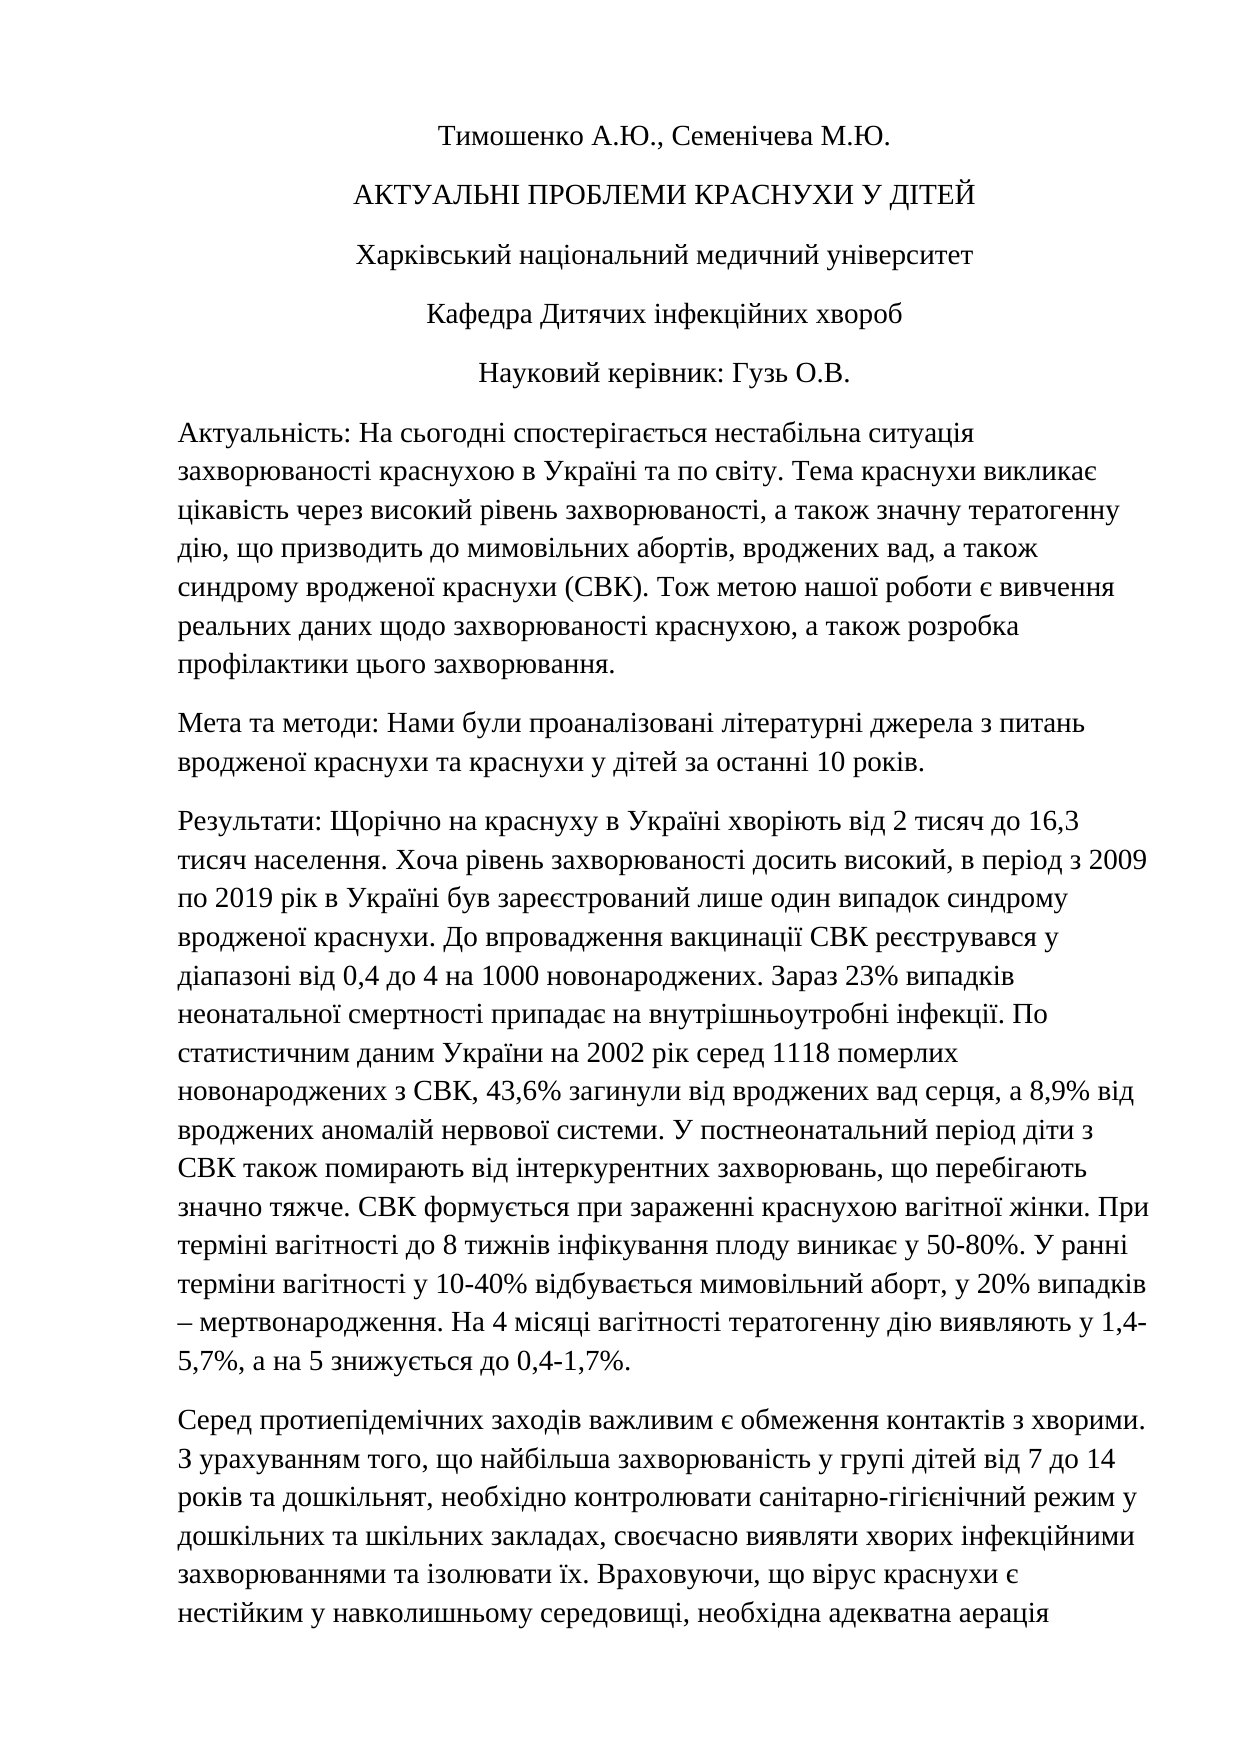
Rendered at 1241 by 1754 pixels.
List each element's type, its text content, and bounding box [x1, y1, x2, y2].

text Тимошенко А.Ю., Семенічева М.Ю. [177, 118, 1152, 152]
text Науковий керівник: Гузь О.В. [177, 356, 1152, 389]
text Харківський національний медичний університет [177, 237, 1152, 270]
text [177, 1402, 1152, 1629]
text Мета та методи: Нами були проаналізовані літературні джерела з питань вродженої краснухи та краснухи у дітей за останні 10 років. [177, 706, 1152, 778]
text АКТУАЛЬНІ ПРОБЛЕМИ КРАСНУХИ У ДІТЕЙ [177, 177, 1152, 211]
text Результати: Щорічно на краснуху в Україні хворіють від 2 тисяч до 16,3 тисяч населення. Хоча рівень захворюваності досить високий, в період з 2009 по 2019 рік в Україні був зареєстрований лише один випадок синдрому вродженої краснухи. До впровадження вакцинації СВК реєструвався у діапазоні від 0,4 до 4 на 1000 новонароджених. Зараз 23% випадків неонатальної смертності припадає на внутрішньоутробні інфекції. По статистичним даним України на 2002 рік серед 1118 померлих новонароджених з СВК, 43,6% загинули від вроджених вад серця, а 8,9% від вроджених аномалій нервової системи. У постнеонатальний період діти з СВК також помирають від інтеркурентних захворювань, що перебігають значно тяжче. СВК формується при зараженні краснухою вагітної жінки. При терміні вагітності до 8 тижнів інфікування плоду виникає у 50-80%. У ранні терміни вагітності у 10-40% відбувається мимовільний аборт, у 20% випадків – мертвонародження. На 4 місяці вагітності тератогенну дію виявляють у 1,4- 5,7%, а на 5 знижується до 0,4-1,7%. [177, 803, 1152, 1377]
text Актуальність: На сьогодні спостерігається нестабільна ситуація захворюваності краснухою в Україні та по світу. Тема краснухи викликає цікавість через високий рівень захворюваності, а також значну тератогенну дію, що призводить до мимовільних абортів, вроджених вад, а також синдрому вродженої краснухи (СВК). Тож метою нашої роботи є вивчення реальних даних щодо захворюваності краснухою, а також розробка профілактики цього захворювання. [177, 415, 1152, 680]
text Кафедра Дитячих інфекційних хвороб [177, 296, 1152, 330]
